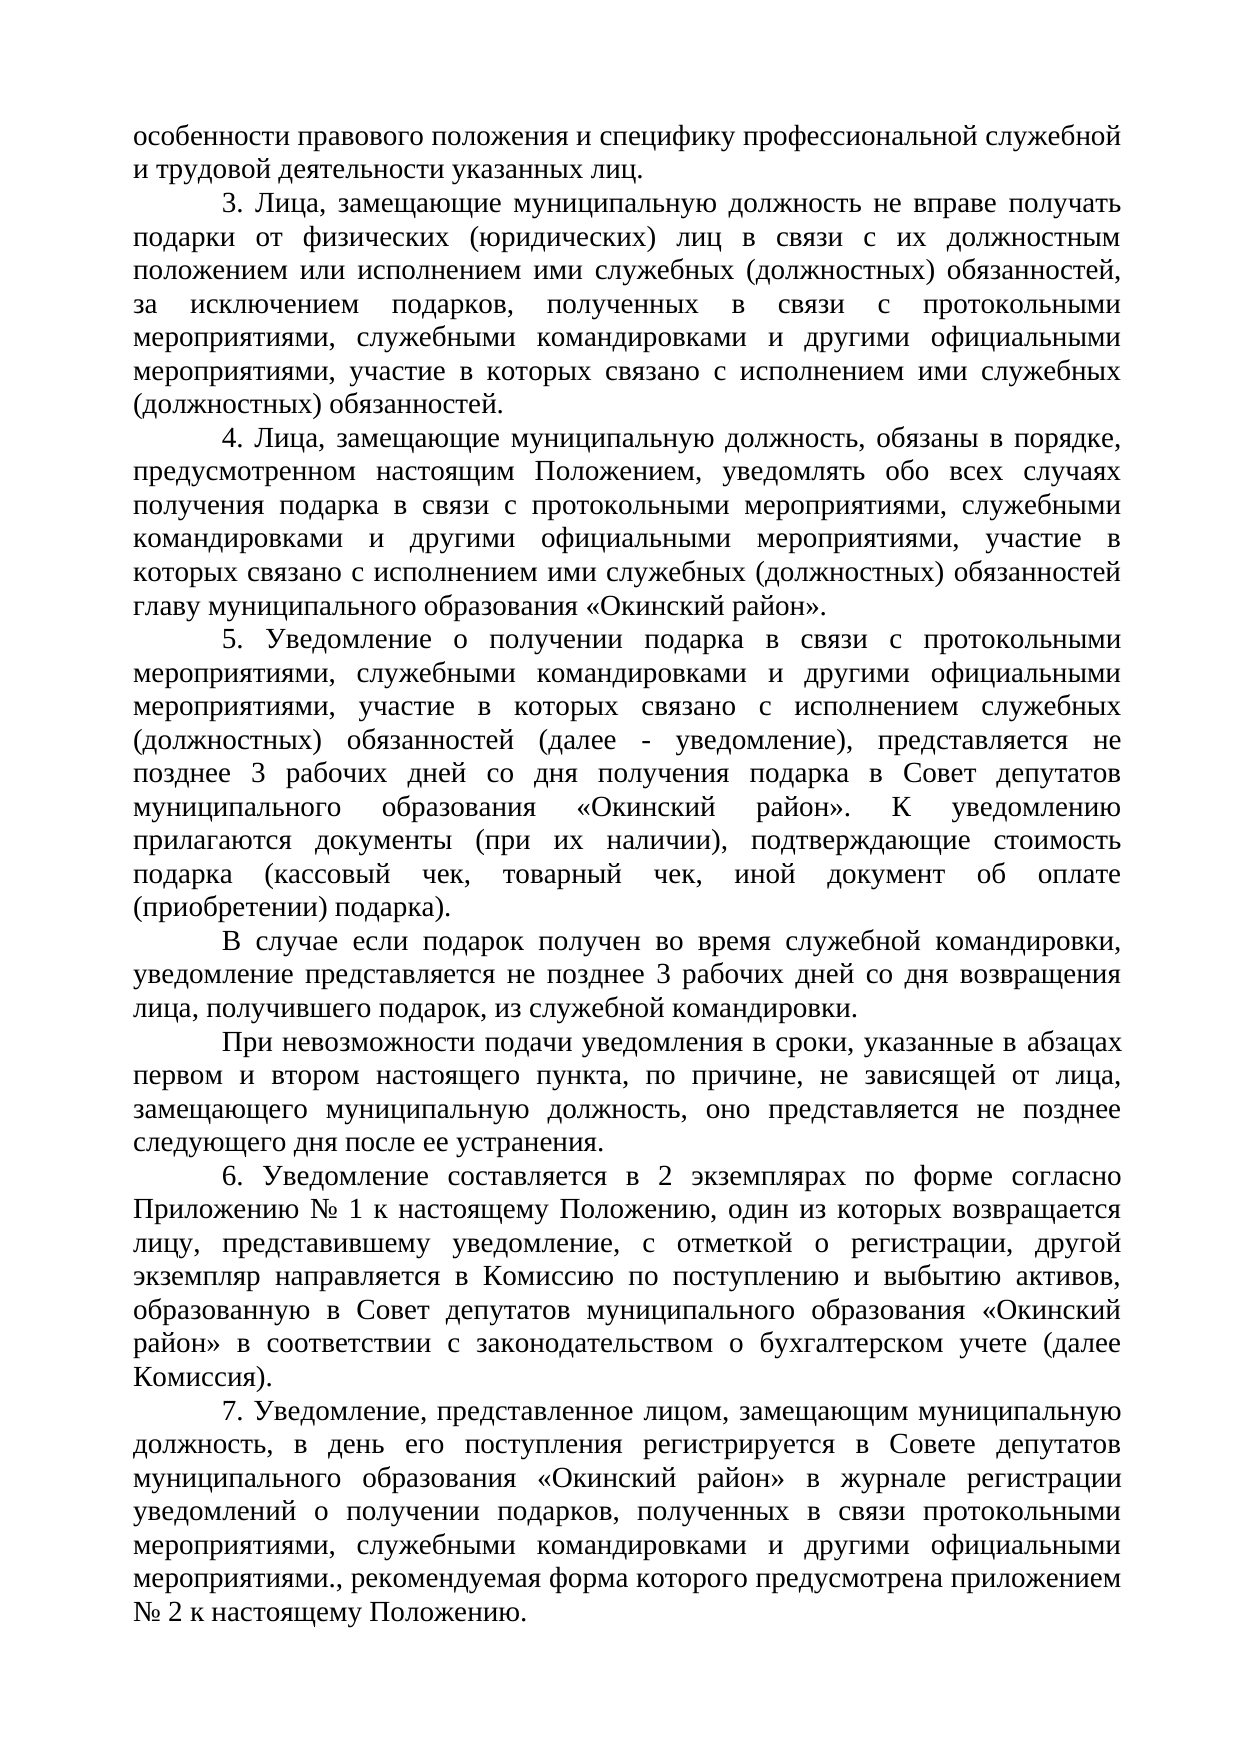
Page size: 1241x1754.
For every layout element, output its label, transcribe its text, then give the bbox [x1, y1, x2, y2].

text 7. Уведомление, представленное лицом, замещающим муниципальную должность, в день его поступления регистрируется в Совете депутатов муниципального образования «Окинский район» в журнале регистрации уведомлений о получении подарков, полученных в связи протокольными мероприятиями, служебными командировками и другими официальными мероприятиями., рекомендуемая форма которого предусмотрена приложением № 2 к настоящему Положению. [133, 1393, 1122, 1627]
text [133, 118, 1122, 185]
text 3. Лица, замещающие муниципальную должность не вправе получать подарки от физических (юридических) лиц в связи с их должностным положением или исполнением ими служебных (должностных) обязанностей, за исключением подарков, полученных в связи с протокольными мероприятиями, служебными командировками и другими официальными мероприятиями, участие в которых связано с исполнением ими служебных (должностных) обязанностей. [133, 185, 1122, 420]
text 4. Лица, замещающие муниципальную должность, обязаны в порядке, предусмотренном настоящим Положением, уведомлять обо всех случаях получения подарка в связи с протокольными мероприятиями, служебными командировками и другими официальными мероприятиями, участие в которых связано с исполнением ими служебных (должностных) обязанностей главу муниципального образования «Окинский район». [133, 420, 1122, 621]
text При невозможности подачи уведомления в сроки, указанные в абзацах первом и втором настоящего пункта, по причине, не зависящей от лица, замещающего муниципальную должность, оно представляется не позднее следующего дня после ее устранения. [133, 1024, 1122, 1158]
text 6. Уведомление составляется в 2 экземплярах по форме согласно Приложению № 1 к настоящему Положению, один из которых возвращается лицу, представившему уведомление, с отметкой о регистрации, другой экземпляр направляется в Комиссию по поступлению и выбытию активов, образованную в Совет депутатов муниципального образования «Окинский район» в соответствии с законодательством о бухгалтерском учете (далее Комиссия). [133, 1158, 1122, 1393]
text 5. Уведомление о получении подарка в связи с протокольными мероприятиями, служебными командировками и другими официальными мероприятиями, участие в которых связано с исполнением служебных (должностных) обязанностей (далее - уведомление), представляется не позднее 3 рабочих дней со дня получения подарка в Совет депутатов муниципального образования «Окинский район». К уведомлению прилагаются документы (при их наличии), подтверждающие стоимость подарка (кассовый чек, товарный чек, иной документ об оплате (приобретении) подарка). [133, 621, 1122, 923]
text В случае если подарок получен во время служебной командировки, уведомление представляется не позднее 3 рабочих дней со дня возвращения лица, получившего подарок, из служебной командировки. [133, 923, 1122, 1024]
